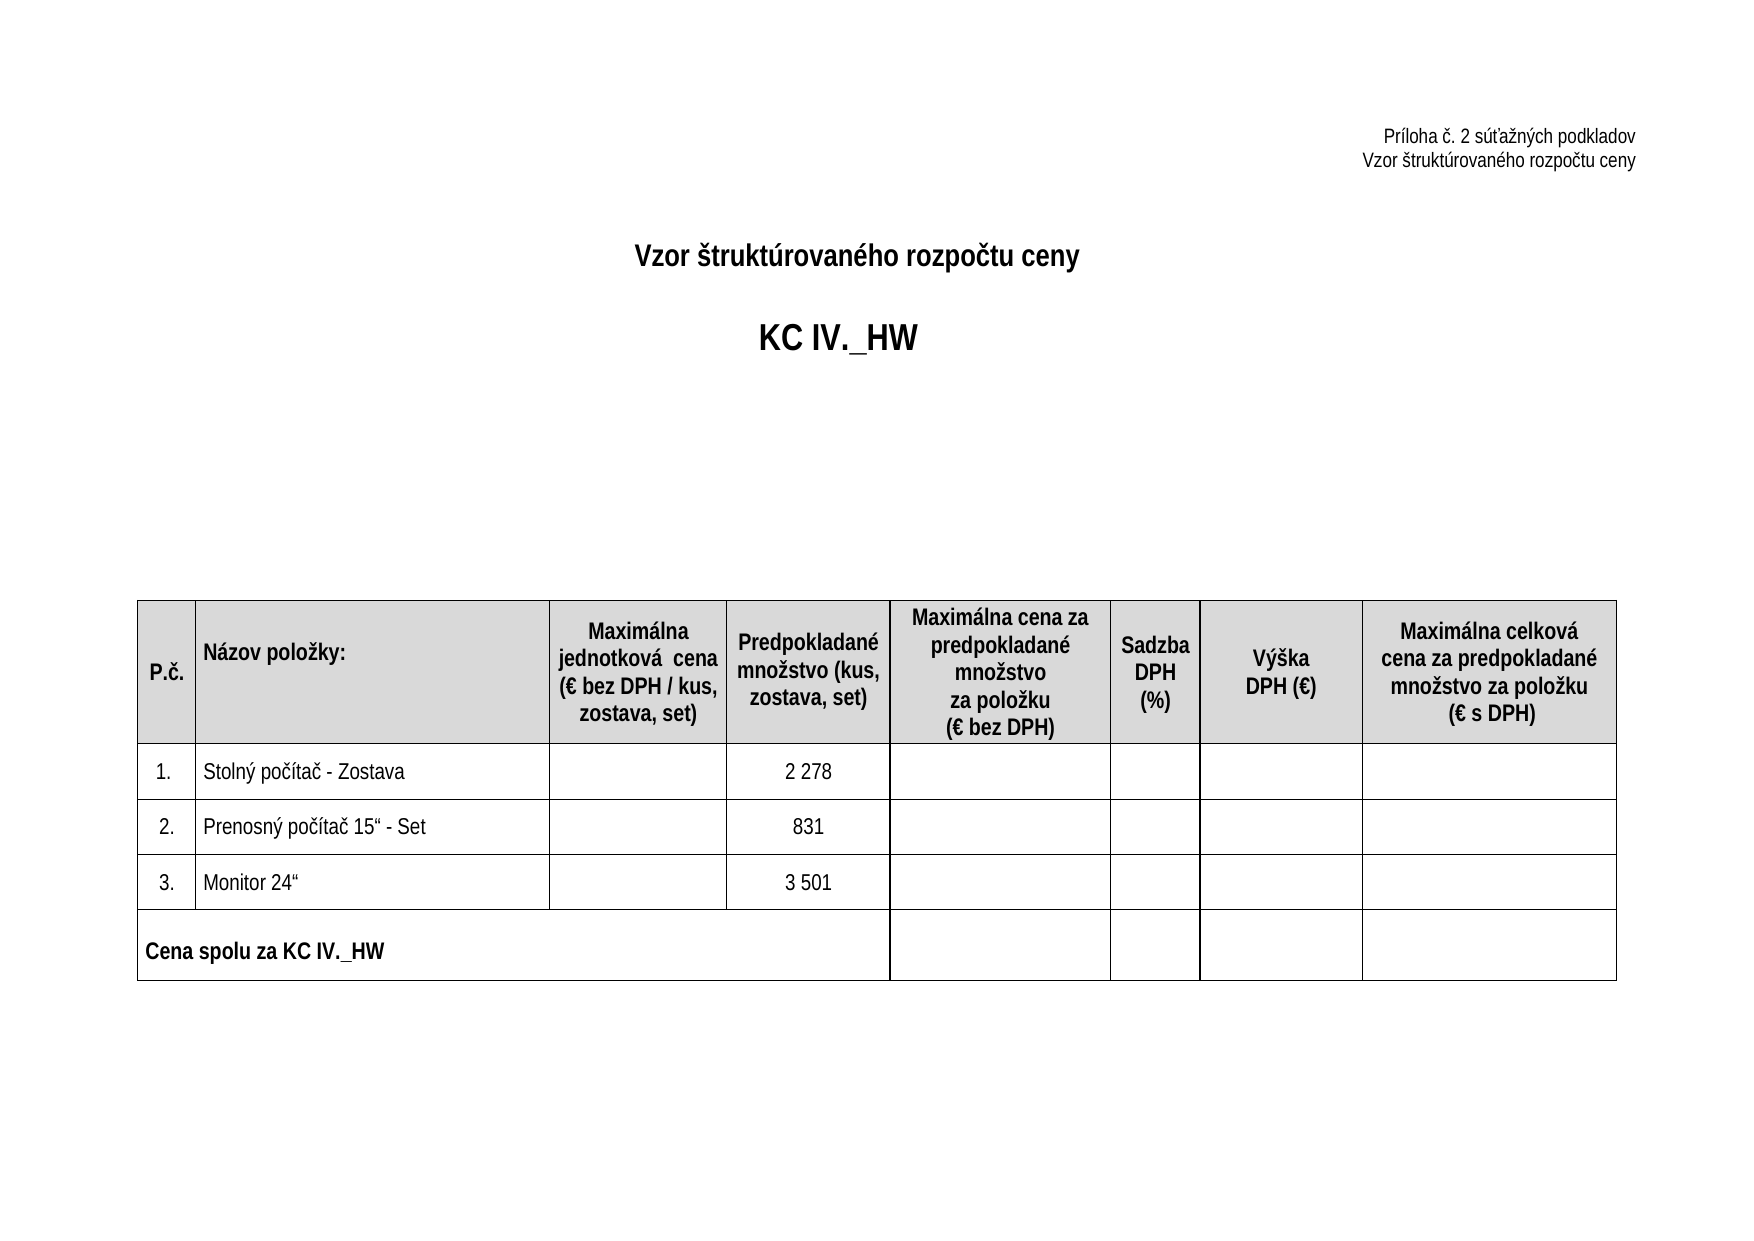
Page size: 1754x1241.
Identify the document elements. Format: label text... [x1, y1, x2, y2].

table_cell Stolný počítač - Zostava [196, 744, 549, 798]
table_cell [891, 855, 1110, 909]
table_cell [891, 744, 1110, 798]
table_header Názov položky: [196, 601, 549, 743]
table_cell [1111, 855, 1199, 909]
text Vzor štruktúrovaného rozpočtu ceny [561, 237, 1636, 273]
table_cell [1363, 800, 1616, 854]
table_cell [1111, 910, 1199, 980]
table_cell [550, 744, 726, 798]
table_cell [1201, 910, 1362, 980]
table_cell 3 501 [727, 855, 889, 909]
table_cell [1363, 855, 1616, 909]
table_cell Cena spolu za KC IV._HW [138, 910, 889, 980]
table_header Výška DPH (€) [1201, 601, 1362, 743]
table_cell [1201, 855, 1362, 909]
text Vzor štruktúrovaného rozpočtu ceny [266, 148, 1636, 172]
text Príloha č. 2 súťažných podkladov [266, 124, 1636, 148]
table_cell Prenosný počítač 15“ - Set [196, 800, 549, 854]
table_cell [1201, 800, 1362, 854]
table_cell [891, 800, 1110, 854]
table_cell 2 278 [727, 744, 889, 798]
table_header P.č. [138, 601, 195, 743]
table_cell 2. [138, 800, 195, 854]
table_cell 1. [138, 744, 195, 798]
table_cell [891, 910, 1110, 980]
text KC IV._HW [118, 316, 1636, 359]
table_cell [1111, 800, 1199, 854]
table_cell Monitor 24“ [196, 855, 549, 909]
table_cell [1363, 910, 1616, 980]
table_header Maximálna cena za predpokladané množstvo za položku (€ bez DPH) [891, 601, 1110, 743]
table_cell 3. [138, 855, 195, 909]
table_header Predpokladané množstvo (kus, zostava, set) [727, 601, 889, 743]
table_header Sadzba DPH (%) [1111, 601, 1199, 743]
table_cell [1111, 744, 1199, 798]
table_cell [1363, 744, 1616, 798]
table_cell [1201, 744, 1362, 798]
table_cell 831 [727, 800, 889, 854]
table_cell [550, 800, 726, 854]
table_cell [550, 855, 726, 909]
table_header Maximálna celková cena za predpokladané množstvo za položku (€ s DPH) [1363, 601, 1616, 743]
table_header Maximálna jednotková cena (€ bez DPH / kus, zostava, set) [550, 601, 726, 743]
